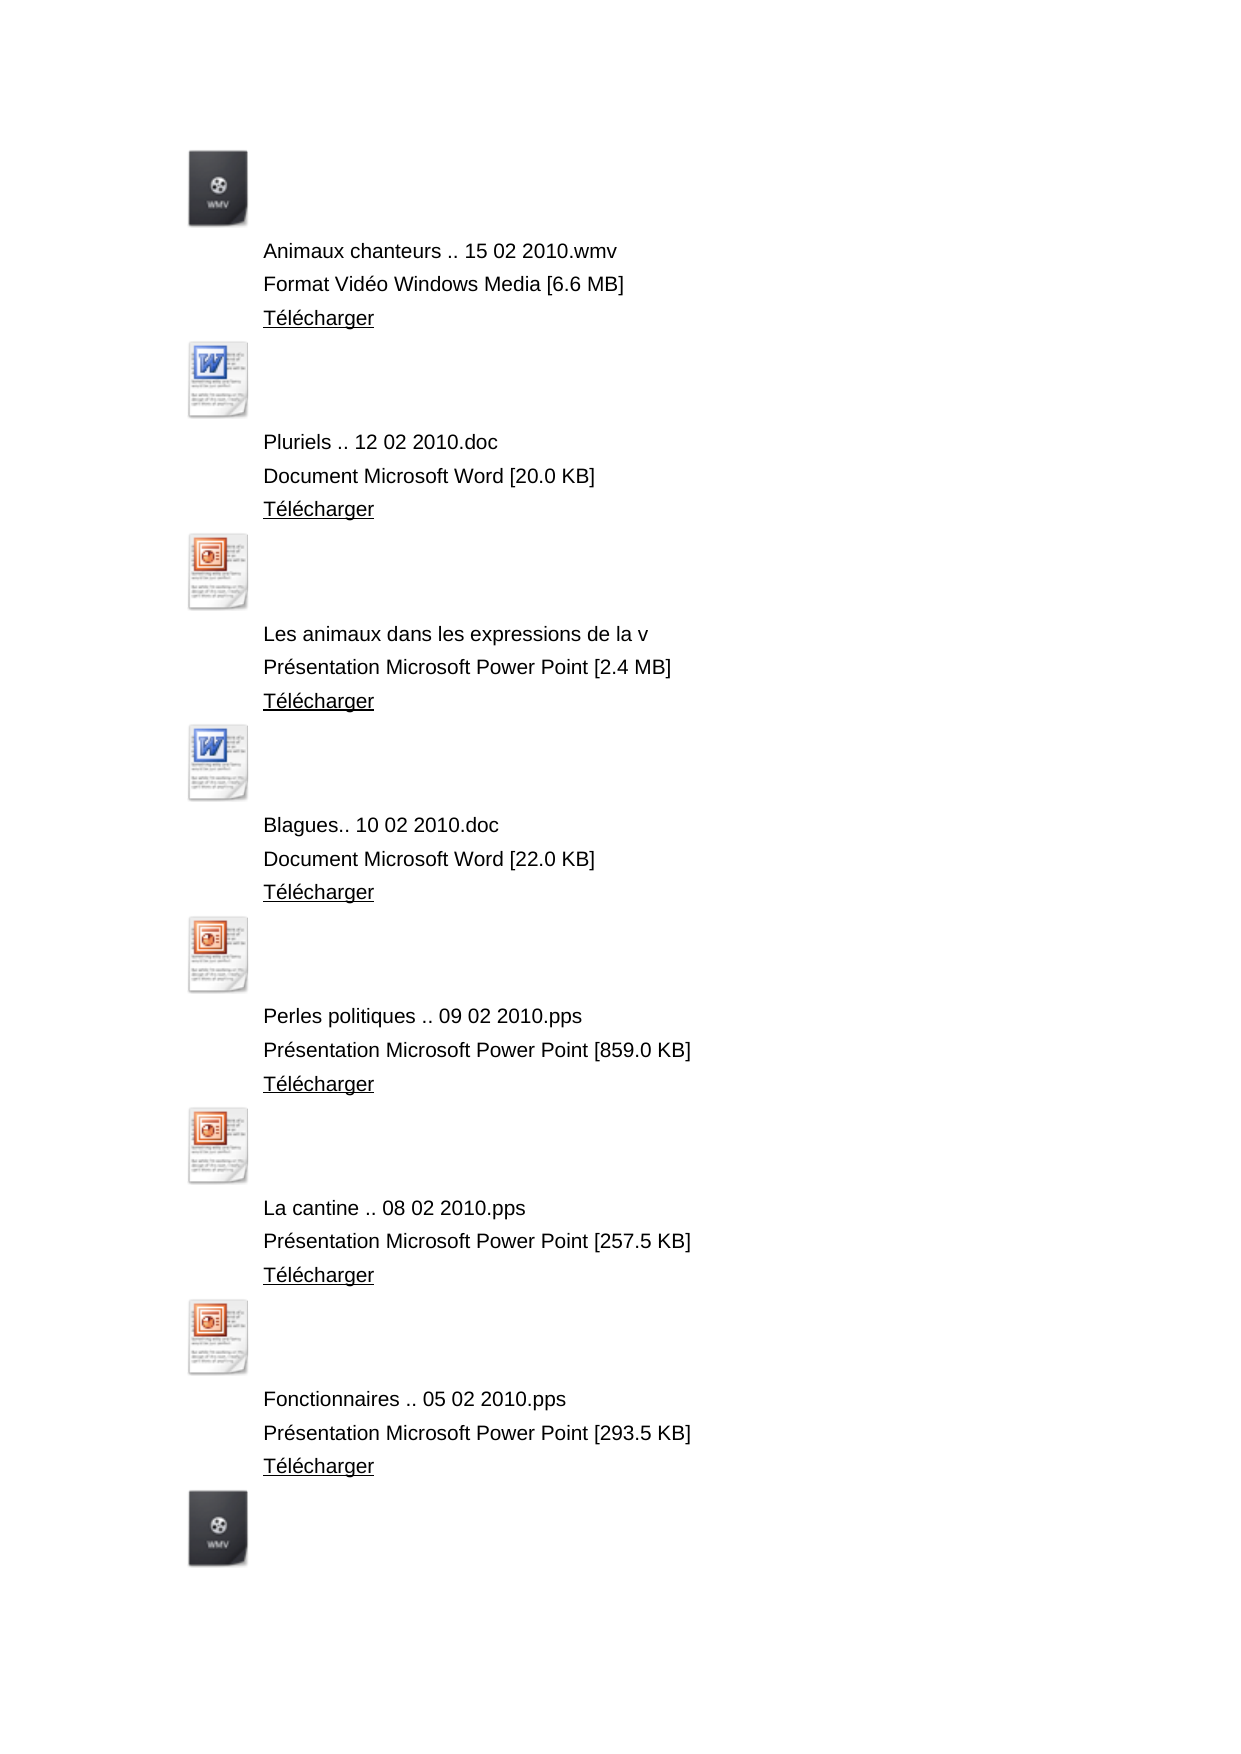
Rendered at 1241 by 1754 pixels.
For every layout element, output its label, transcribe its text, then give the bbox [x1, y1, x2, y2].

picture [177, 1296, 257, 1376]
text La cantine .. 08 02 2010.pps Présentation Microsoft Power Point [257.5 KB] Télécharger [263, 1196, 1063, 1287]
picture [177, 722, 257, 802]
text Blagues.. 10 02 2010.doc Document Microsoft Word [22.0 KB] Télécharger [263, 813, 1063, 904]
text Les animaux dans les expressions de la v Présentation Microsoft Power Point [2.4 MB] Télécharger [263, 621, 1063, 712]
text Pluriels .. 12 02 2010.doc Document Microsoft Word [20.0 KB] Télécharger [263, 430, 1063, 521]
picture [177, 913, 257, 994]
picture [177, 147, 257, 228]
picture [177, 1487, 257, 1568]
text Fonctionnaires .. 05 02 2010.pps Présentation Microsoft Power Point [293.5 KB] Télécharger [263, 1387, 1063, 1478]
picture [177, 339, 257, 419]
text Animaux chanteurs .. 15 02 2010.wmv Format Vidéo Windows Media [6.6 MB] Télécharger [263, 238, 1063, 329]
picture [177, 1105, 257, 1185]
text Perles politiques .. 09 02 2010.pps Présentation Microsoft Power Point [859.0 KB] Télécharger [263, 1004, 1063, 1095]
picture [177, 530, 257, 611]
